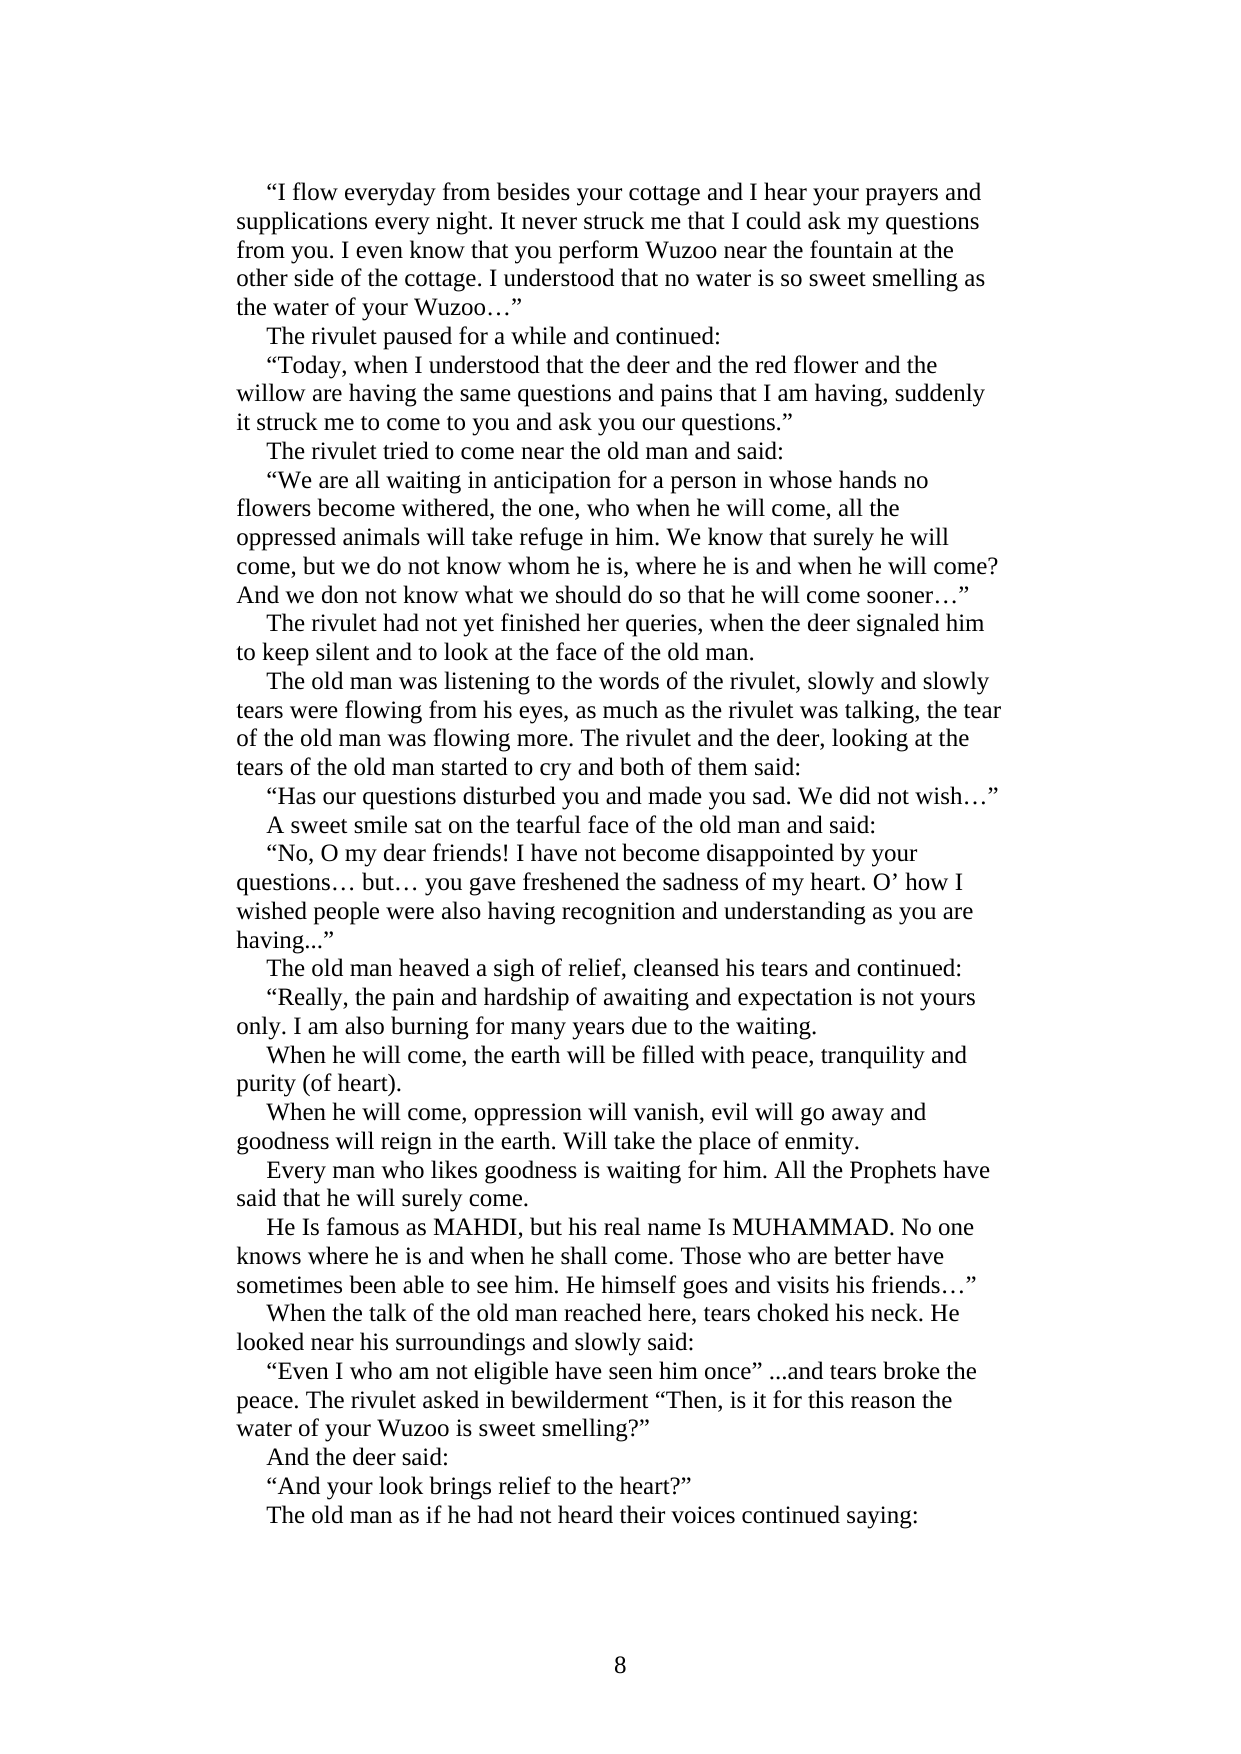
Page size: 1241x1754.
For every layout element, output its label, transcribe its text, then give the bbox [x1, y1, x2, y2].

text When he will come, oppression will vanish, evil will go away and goodness will reign in the earth. Will take the place of enmity. [236, 1097, 1004, 1155]
text The rivulet had not yet finished her queries, when the deer signaled him to keep silent and to look at the face of the old man. [236, 608, 1004, 666]
text When the talk of the old man reached here, tears choked his neck. He looked near his surroundings and slowly said: [236, 1298, 1004, 1356]
text The old man was listening to the words of the rivulet, slowly and slowly tears were flowing from his eyes, as much as the rivulet was talking, the tear of the old man was flowing more. The rivulet and the deer, looking at the tears of the old man started to cry and both of them said: [236, 666, 1004, 781]
text The old man heaved a sigh of relief, cleansed his tears and continued: [236, 953, 1004, 982]
text “Really, the pain and hardship of awaiting and expectation is not yours only. I am also burning for many years due to the waiting. [236, 982, 1004, 1040]
text “Has our questions disturbed you and made you sad. We did not wish…” [236, 781, 1004, 810]
text The rivulet tried to come near the old man and said: [236, 436, 1004, 465]
text The old man as if he had not heard their voices continued saying: [236, 1500, 1004, 1528]
text “Today, when I understood that the deer and the red flower and the willow are having the same questions and pains that I am having, suddenly it struck me to come to you and ask you our questions.” [236, 350, 1004, 436]
text “I flow everyday from besides your cottage and I hear your prayers and supplications every night. It never struck me that I could ask my questions from you. I even know that you perform Wuzoo near the fountain at the other side of the cottage. I understood that no water is so sweet smelling as the water of your Wuzoo…” [236, 177, 1004, 321]
text Every man who likes goodness is waiting for him. All the Prophets have said that he will surely come. [236, 1155, 1004, 1212]
text When he will come, the earth will be filled with peace, tranquility and purity (of heart). [236, 1040, 1004, 1097]
text “And your look brings relief to the heart?” [236, 1471, 1004, 1500]
text And the deer said: [236, 1442, 1004, 1471]
text “No, O my dear friends! I have not become disappointed by your questions… but… you gave freshened the sadness of my heart. O’ how I wished people were also having recognition and understanding as you are having...” [236, 838, 1004, 953]
text He Is famous as MAHDI, but his real name Is MUHAMMAD. No one knows where he is and when he shall come. Those who are better have sometimes been able to see him. He himself goes and visits his friends…” [236, 1212, 1004, 1298]
text The rivulet paused for a while and continued: [236, 321, 1004, 350]
text A sweet smile sat on the tearful face of the old man and said: [236, 810, 1004, 838]
text “Even I who am not eligible have seen him once” ...and tears broke the peace. The rivulet asked in bewilderment “Then, is it for this reason the water of your Wuzoo is sweet smelling?” [236, 1356, 1004, 1442]
text “We are all waiting in anticipation for a person in whose hands no flowers become withered, the one, who when he will come, all the oppressed animals will take refuge in him. We know that surely he will come, but we do not know whom he is, where he is and when he will come? And we don not know what we should do so that he will come sooner…” [236, 465, 1004, 608]
